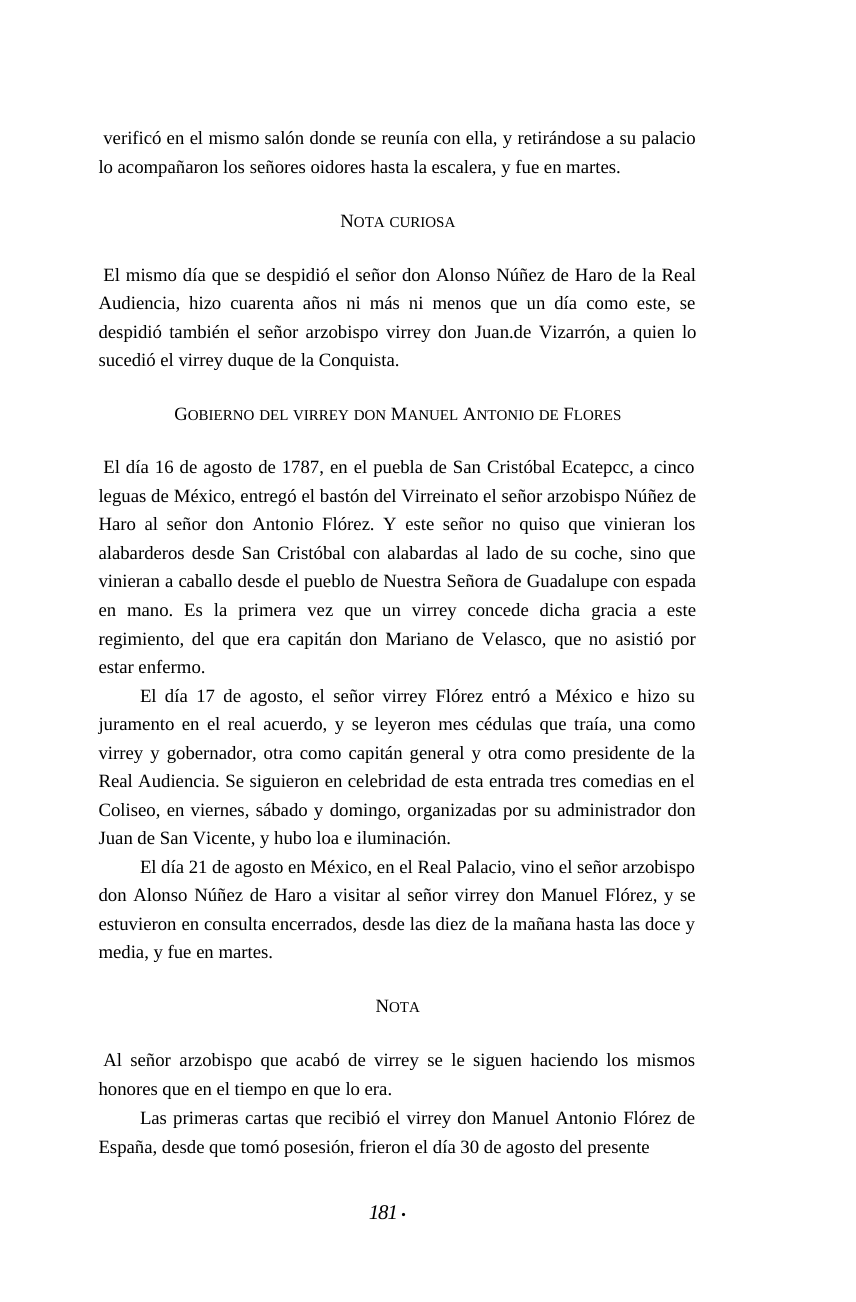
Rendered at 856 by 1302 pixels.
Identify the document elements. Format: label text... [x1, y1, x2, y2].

text El mismo día que se despidió el señor don Alonso Núñez de Haro de la Real Audiencia, hizo cuarenta años ni más ni menos que un día como este, se despidió también el señor arzobispo virrey don Juan.de Vizarrón, a quien lo sucedió el virrey duque de la Conquista. [98, 258, 697, 372]
text El día 16 de agosto de 1787, en el puebla de San Cristóbal Ecatepcc, a cinco leguas de México, entregó el bastón del Virreinato el señor arzobispo Núñez de Haro al señor don Antonio Flórez. Y este señor no quiso que vinieran los alabarderos desde San Cristóbal con alabardas al lado de su coche, sino que vinieran a caballo desde el pueblo de Nuestra Señora de Guadalupe con espada en mano. Es la primera vez que un virrey concede dicha gracia a este regimiento, del que era capitán don Mariano de Velasco, que no asistió por estar enfermo. [98, 451, 697, 679]
text verificó en el mismo salón donde se reunía con ella, y retirándose a su palacio lo acompañaron los señores oidores hasta la escalera, y fue en martes. [98, 121, 697, 179]
text Al señor arzobispo que acabó de virrey se le siguen haciendo los mismos honores que en el tiempo en que lo era. [98, 1043, 697, 1101]
text Nota [98, 997, 697, 1016]
text Gobierno del virrey don Manuel Antonio de Flores [98, 405, 697, 424]
text 181 • [98, 1203, 676, 1224]
text El día 21 de agosto en México, en el Real Palacio, vino el señor arzobispo don Alonso Núñez de Haro a visitar al señor virrey don Manuel Flórez, y se estuvieron en consulta encerrados, desde las diez de la mañana hasta las doce y media, y fue en martes. [98, 851, 697, 965]
text El día 17 de agosto, el señor virrey Flórez entró a México e hizo su juramento en el real acuerdo, y se leyeron mes cédulas que traía, una como virrey y gobernador, otra como capitán general y otra como presidente de la Real Audiencia. Se siguieron en celebridad de esta entrada tres comedias en el Coliseo, en viernes, sábado y domingo, organizadas por su administrador don Juan de San Vicente, y hubo loa e iluminación. [98, 679, 697, 851]
text Nota curiosa [98, 212, 697, 231]
text Las primeras cartas que recibió el virrey don Manuel Antonio Flórez de España, desde que tomó posesión, frieron el día 30 de agosto del presente [98, 1101, 697, 1159]
